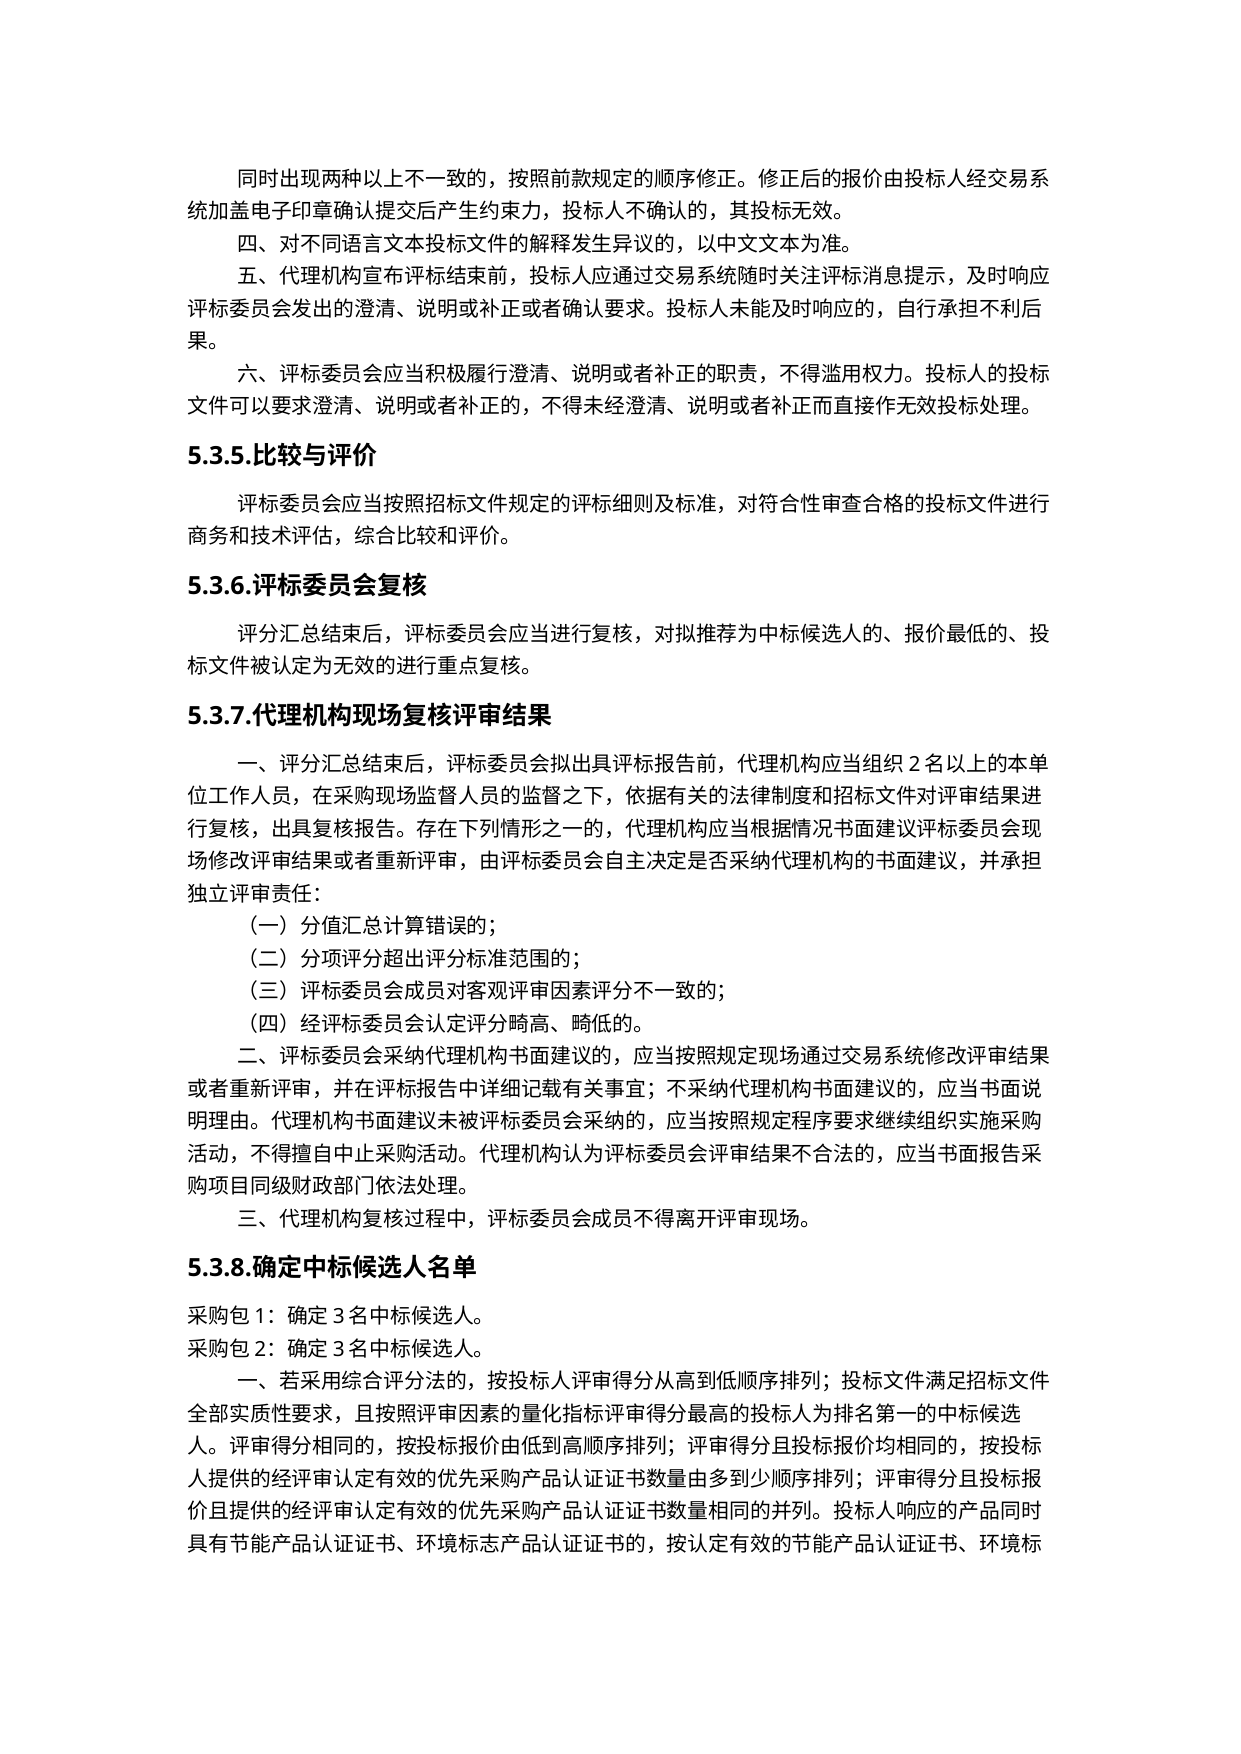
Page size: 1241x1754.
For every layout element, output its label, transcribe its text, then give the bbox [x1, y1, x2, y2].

text （三）评标委员会成员对客观评审因素评分不一致的； [187, 974, 1053, 1007]
text 同时出现两种以上不一致的，按照前款规定的顺序修正。修正后的报价由投标人经交易系统加盖电子印章确认提交后产生约束力，投标人不确认的，其投标无效。 [187, 162, 1053, 227]
text 二、评标委员会采纳代理机构书面建议的，应当按照规定现场通过交易系统修改评审结果或者重新评审，并在评标报告中详细记载有关事宜；不采纳代理机构书面建议的，应当书面说明理由。代理机构书面建议未被评标委员会采纳的，应当按照规定程序要求继续组织实施采购活动，不得擅自中止采购活动。代理机构认为评标委员会评审结果不合法的，应当书面报告采购项目同级财政部门依法处理。 [187, 1039, 1053, 1202]
text 一、评分汇总结束后，评标委员会拟出具评标报告前，代理机构应当组织2名以上的本单位工作人员，在采购现场监督人员的监督之下，依据有关的法律制度和招标文件对评审结果进行复核，出具复核报告。存在下列情形之一的，代理机构应当根据情况书面建议评标委员会现场修改评审结果或者重新评审，由评标委员会自主决定是否采纳代理机构的书面建议，并承担独立评审责任： [187, 747, 1053, 909]
text 四、对不同语言文本投标文件的解释发生异议的，以中文文本为准。 [187, 227, 1053, 259]
text 5.3.5.比较与评价 [187, 422, 1053, 487]
text 评分汇总结束后，评标委员会应当进行复核，对拟推荐为中标候选人的、报价最低的、投标文件被认定为无效的进行重点复核。 [187, 617, 1053, 682]
text （一）分值汇总计算错误的； [187, 909, 1053, 942]
text 5.3.7.代理机构现场复核评审结果 [187, 682, 1053, 747]
text 六、评标委员会应当积极履行澄清、说明或者补正的职责，不得滥用权力。投标人的投标文件可以要求澄清、说明或者补正的，不得未经澄清、说明或者补正而直接作无效投标处理。 [187, 357, 1053, 422]
text （四）经评标委员会认定评分畸高、畸低的。 [187, 1007, 1053, 1039]
text 五、代理机构宣布评标结束前，投标人应通过交易系统随时关注评标消息提示，及时响应评标委员会发出的澄清、说明或补正或者确认要求。投标人未能及时响应的，自行承担不利后果。 [187, 259, 1053, 357]
text 评标委员会应当按照招标文件规定的评标细则及标准，对符合性审查合格的投标文件进行商务和技术评估，综合比较和评价。 [187, 487, 1053, 552]
text 采购包2：确定3名中标候选人。 [187, 1332, 1053, 1364]
text 采购包1：确定3名中标候选人。 [187, 1299, 1053, 1332]
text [187, 1364, 1053, 1559]
text 5.3.8.确定中标候选人名单 [187, 1234, 1053, 1299]
text 三、代理机构复核过程中，评标委员会成员不得离开评审现场。 [187, 1202, 1053, 1234]
text （二）分项评分超出评分标准范围的； [187, 942, 1053, 974]
text 5.3.6.评标委员会复核 [187, 552, 1053, 617]
